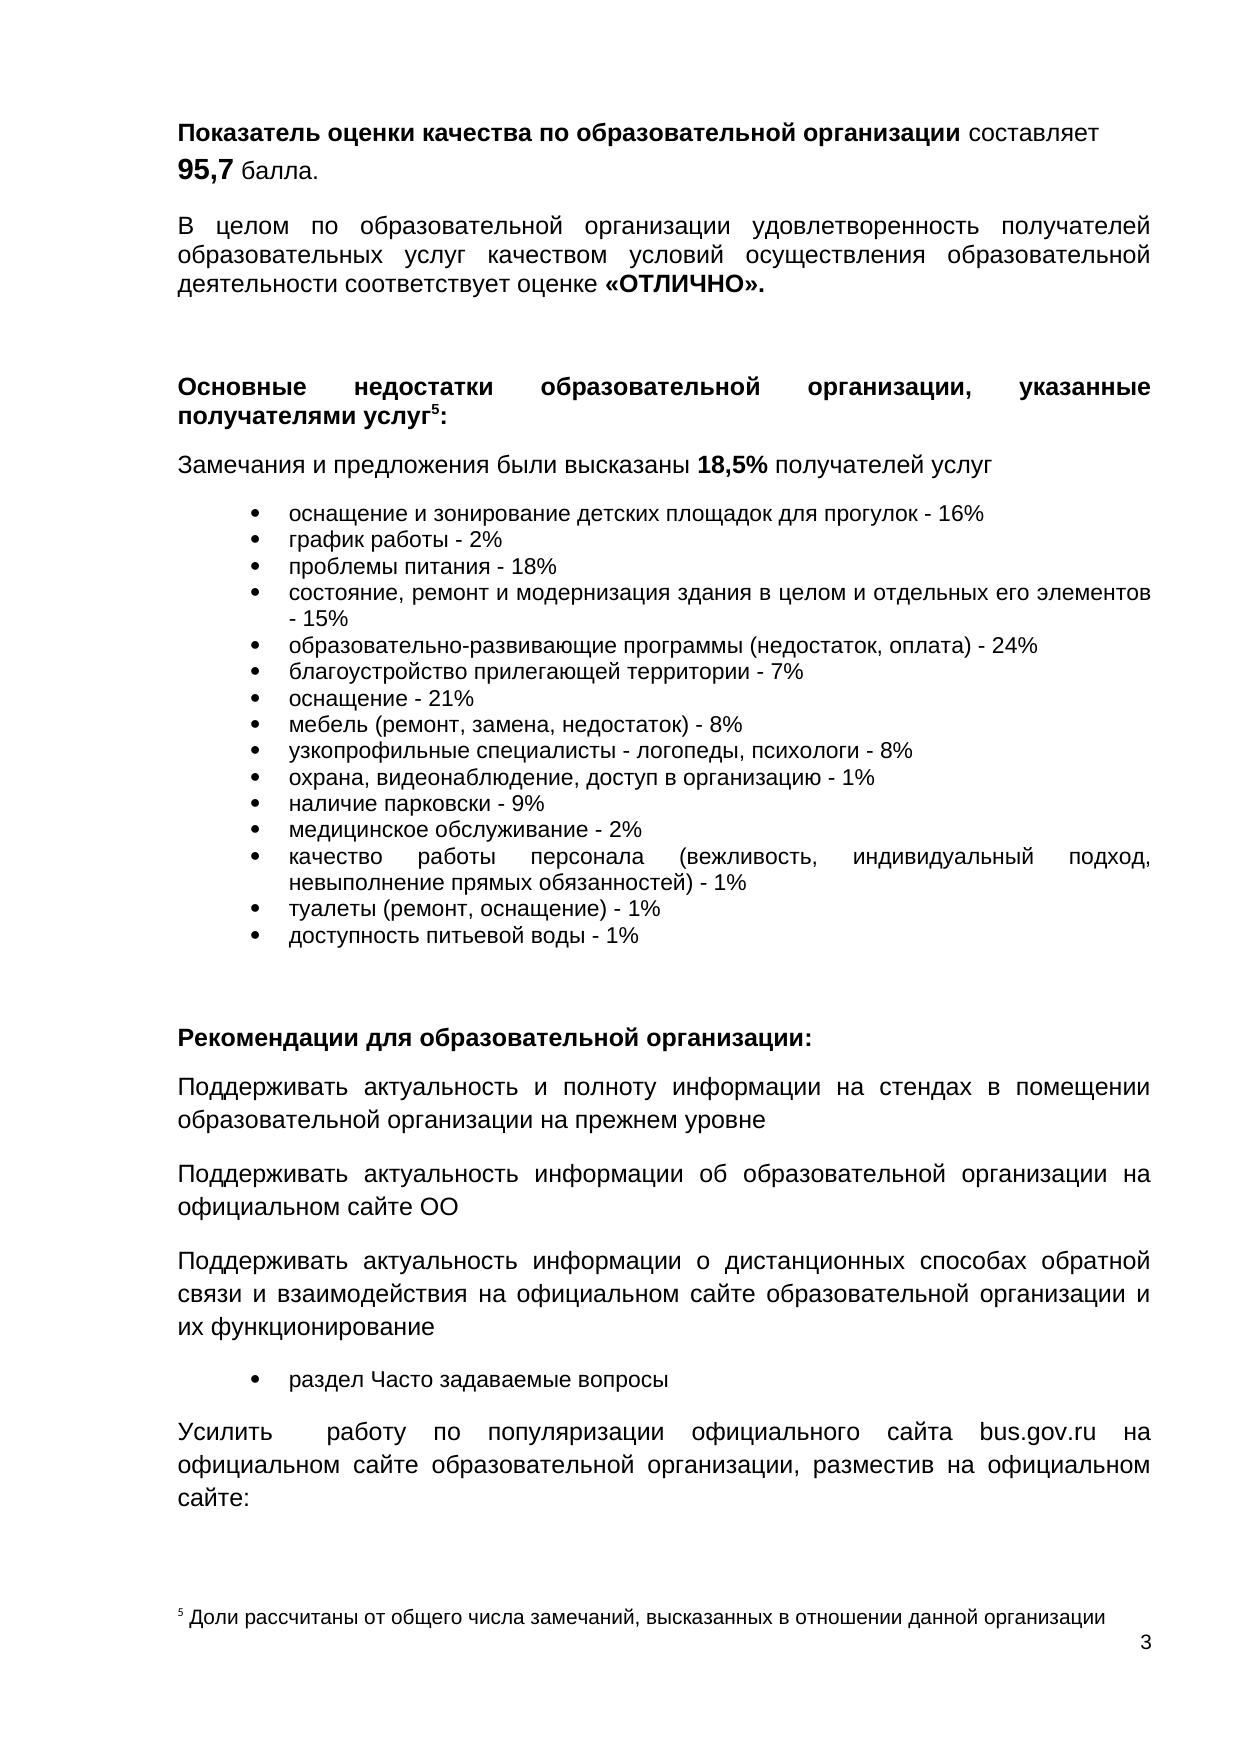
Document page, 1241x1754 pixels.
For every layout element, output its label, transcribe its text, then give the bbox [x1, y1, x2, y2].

list качество работы персонала (вежливость, индивидуальный подход, невыполнение прямых обязанностей) - 1% [251, 843, 1152, 895]
list наличие парковски - 9% [251, 790, 1152, 816]
list оснащение - 21% [251, 684, 1152, 711]
text Рекомендации для образовательной организации: [177, 1023, 1152, 1051]
list образовательно-развивающие программы (недостаток, оплата) - 24% [251, 632, 1152, 658]
list график работы - 2% [251, 526, 1152, 553]
text Усилить работу по популяризации официального сайта bus.gov.ru на официальном сайте образовательной организации, разместив на официальном сайте: [177, 1417, 1152, 1512]
list оснащение и зонирование детских площадок для прогулок - 16% [251, 500, 1152, 526]
text Поддерживать актуальность и полноту информации на стендах в помещении образовательной организации на прежнем уровне [177, 1072, 1152, 1134]
list туалеты (ремонт, оснащение) - 1% [251, 895, 1152, 922]
text Основные недостатки образовательной организации, указанные получателями услуг: [177, 372, 1152, 429]
list мебель (ремонт, замена, недостаток) - 8% [251, 711, 1152, 737]
list благоустройство прилегающей территории - 7% [251, 658, 1152, 684]
list проблемы питания - 18% [251, 553, 1152, 579]
list раздел Часто задаваемые вопросы [251, 1366, 1152, 1392]
text Показатель оценки качества по образовательной организации составляет 95,7 балла. [177, 118, 1152, 185]
text Поддерживать актуальность информации об образовательной организации на официальном сайте ОО [177, 1159, 1152, 1221]
list состояние, ремонт и модернизация здания в целом и отдельных его элементов - 15% [251, 579, 1152, 632]
text Поддерживать актуальность информации о дистанционных способах обратной связи и взаимодействия на официальном сайте образовательной организации и их функционирование [177, 1246, 1152, 1341]
list медицинское обслуживание - 2% [251, 816, 1152, 843]
text В целом по образовательной организации удовлетворенность получателей образовательных услуг качеством условий осуществления образовательной деятельности соответствует оценке «ОТЛИЧНО». [177, 211, 1152, 297]
list узкопрофильные специалисты - логопеды, психологи - 8% [251, 737, 1152, 763]
list доступность питьевой воды - 1% [251, 922, 1152, 948]
list охрана, видеонаблюдение, доступ в организацию - 1% [251, 763, 1152, 790]
text Замечания и предложения были высказаны 18,5% получателей услуг [177, 450, 1152, 479]
